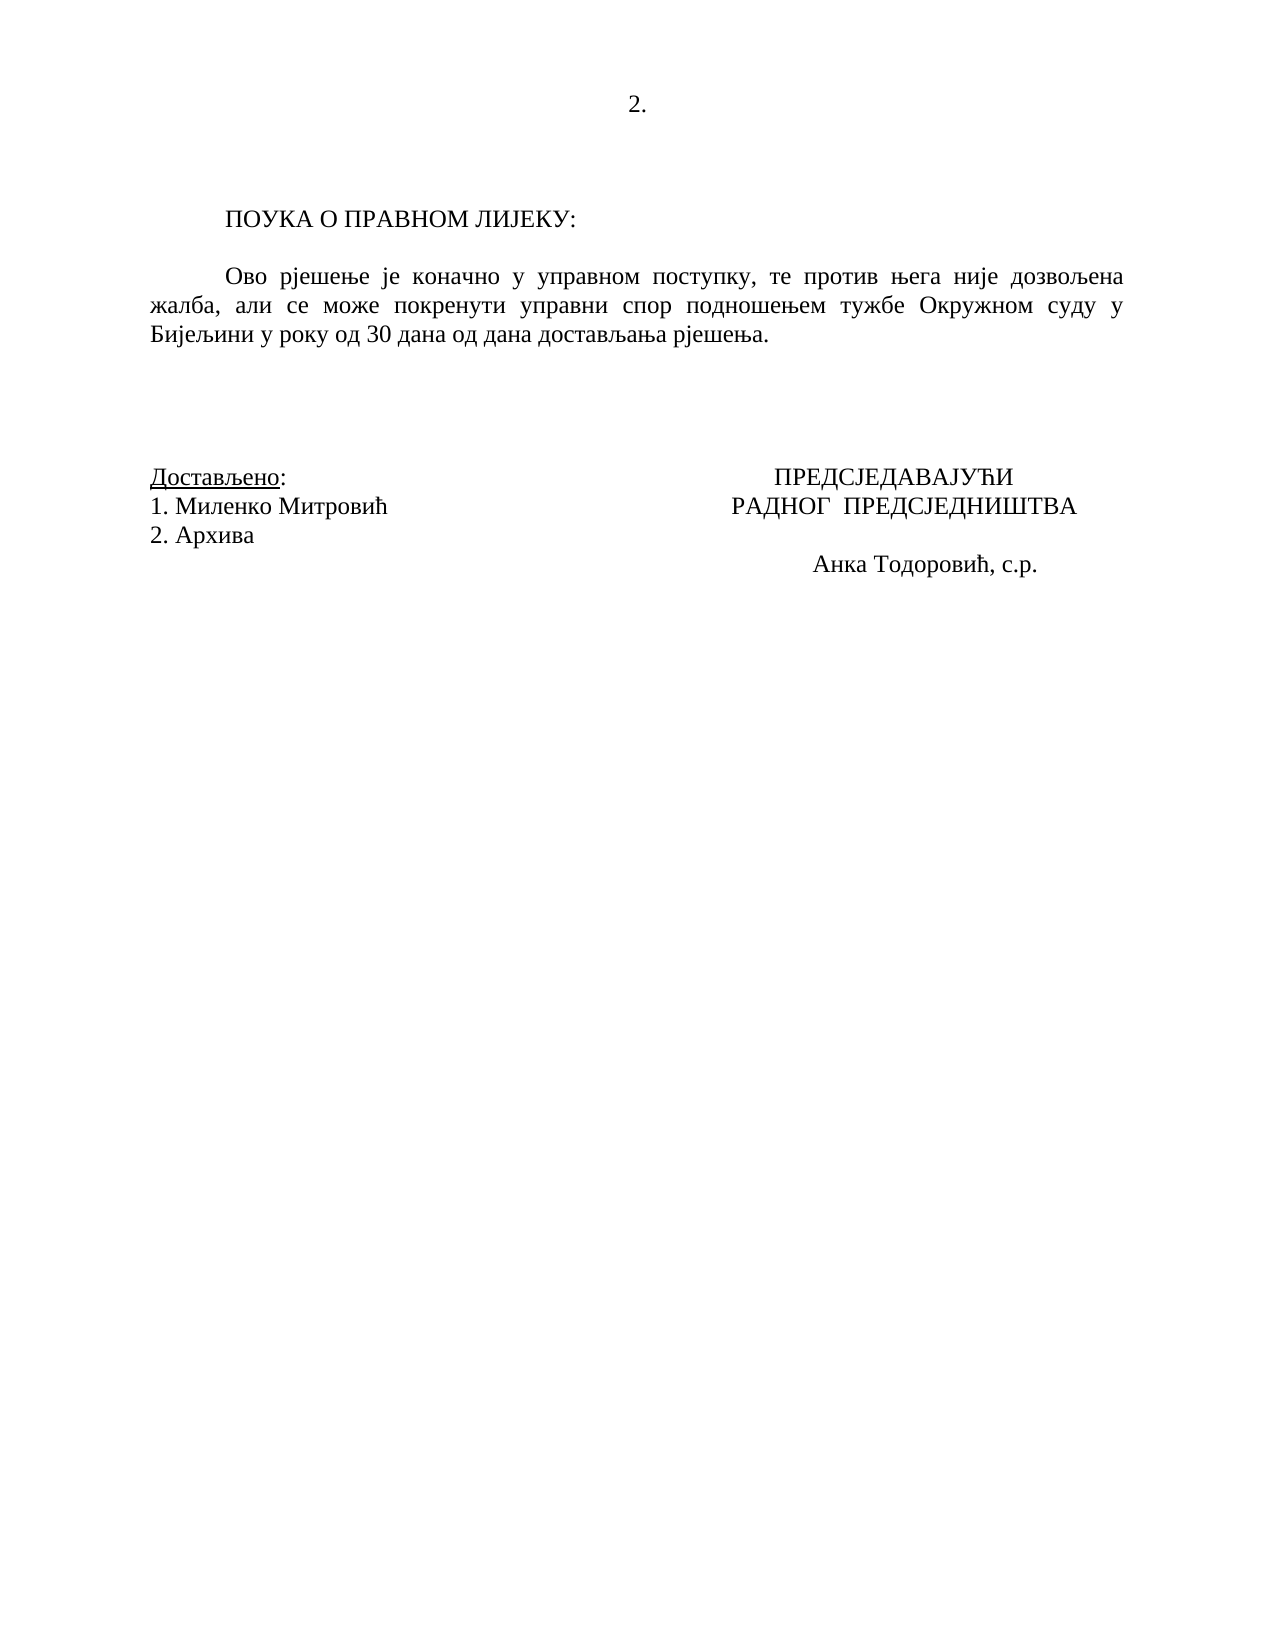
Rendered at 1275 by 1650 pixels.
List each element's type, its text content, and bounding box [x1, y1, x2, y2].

text Анка Тодоровић, с.р. [150, 549, 1125, 577]
text Ово рјешење је коначно у управном поступку, те против њега није дозвољена жалба, али се може покренути управни спор подношењем тужбе Окружном суду у Бијељини у року од 30 дана од дана достављања рјешења. [150, 261, 1125, 347]
text 1. Миленко Митровић РАДНОГ ПРЕДСЈЕДНИШТВА [150, 491, 1125, 520]
text 2. Архива [150, 520, 1125, 549]
text ПОУКА О ПРАВНОМ ЛИЈЕКУ: [150, 204, 1125, 232]
text 2. [150, 89, 1125, 117]
text Достављено: ПРЕДСЈЕДАВАЈУЋИ [150, 462, 1125, 491]
